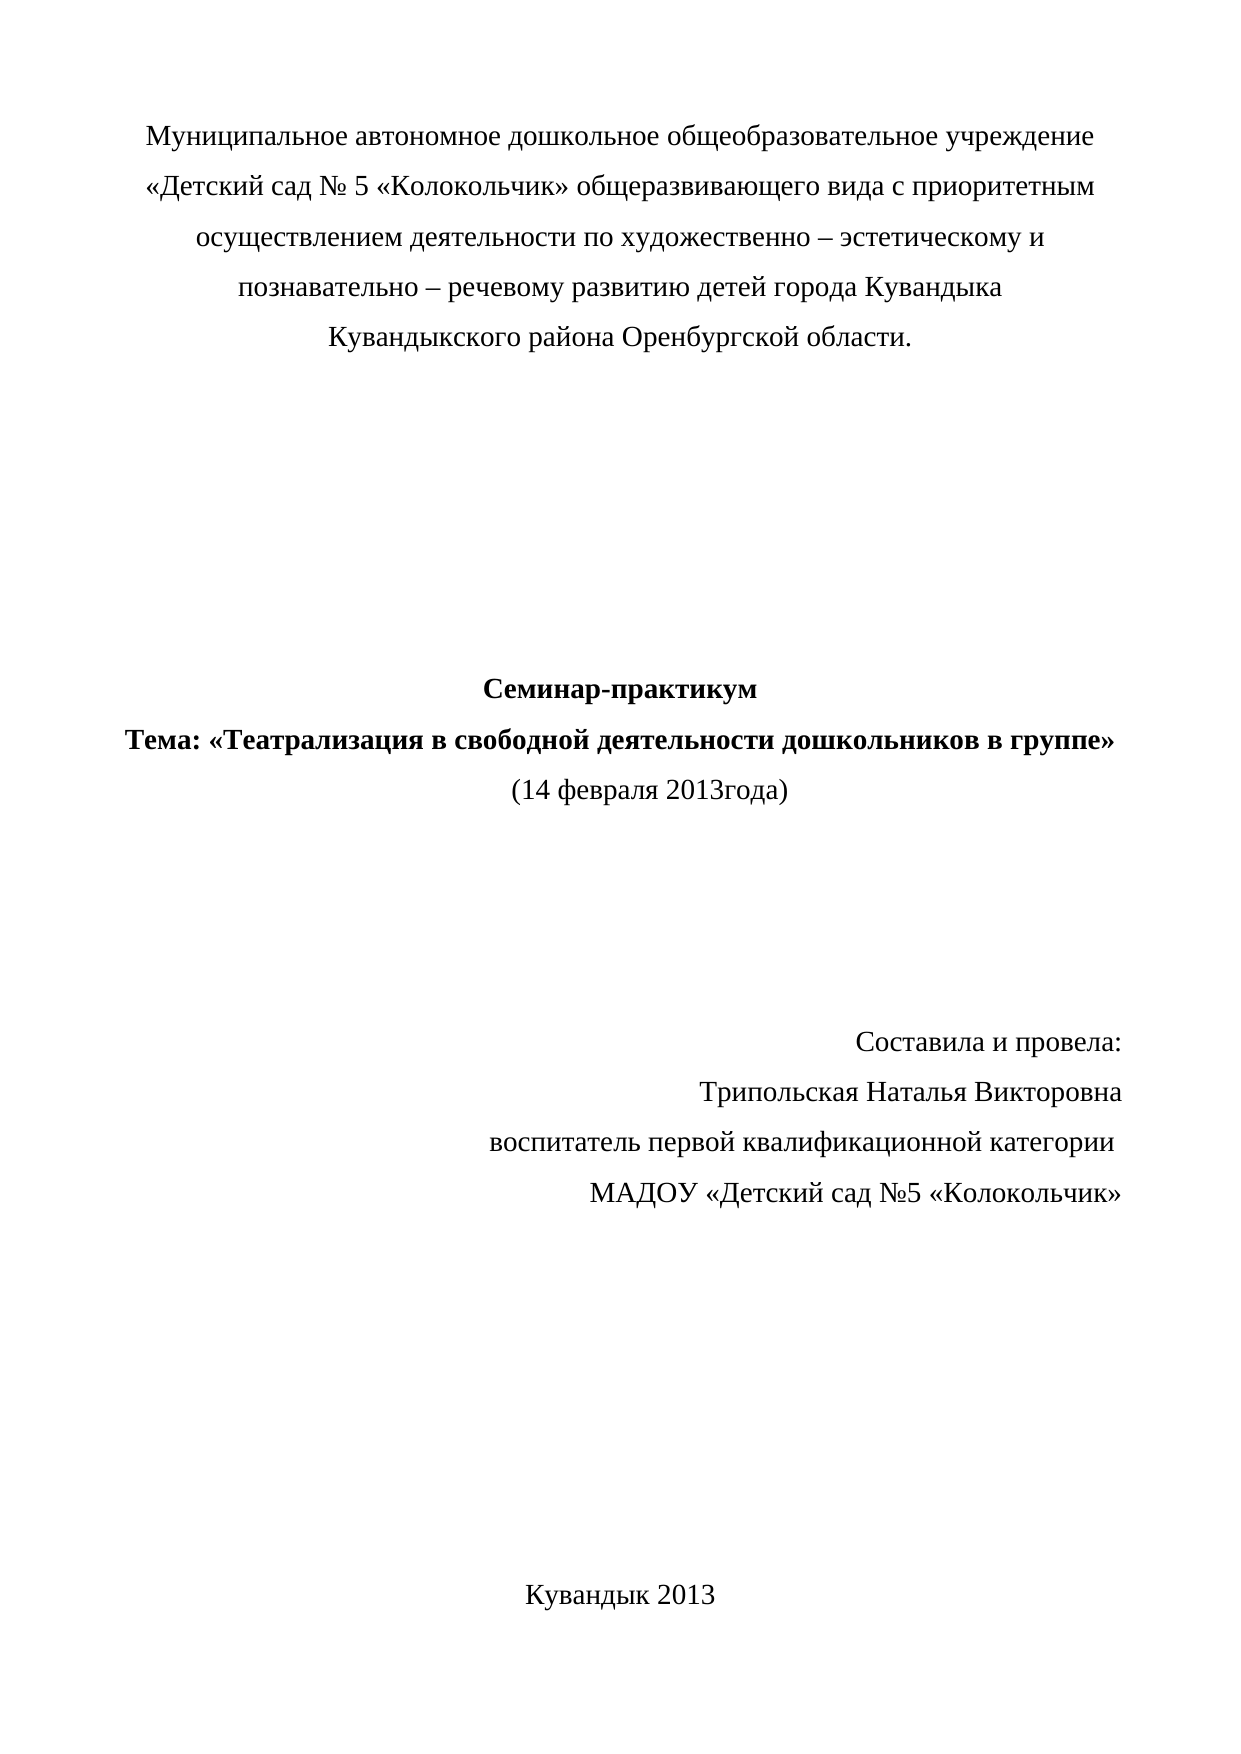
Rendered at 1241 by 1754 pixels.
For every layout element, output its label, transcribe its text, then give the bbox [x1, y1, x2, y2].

text Кувандык 2013 [118, 1577, 1122, 1611]
text Трипольская Наталья Викторовна [118, 1074, 1122, 1108]
text Семинар-практикум [118, 672, 1122, 705]
text Кувандыкского района Оренбургской области. [118, 319, 1122, 353]
text познавательно – речевому развитию детей города Кувандыка [118, 269, 1122, 303]
text (14 февраля 2013года) [118, 772, 1122, 806]
text воспитатель первой квалификационной категории МАДОУ «Детский сад №5 «Колокольчик» [118, 1124, 1122, 1208]
text Муниципальное автономное дошкольное общеобразовательное учреждение [118, 118, 1122, 152]
text «Детский сад № 5 «Колокольчик» общеразвивающего вида с приоритетным осуществлением деятельности по художественно – эстетическому и [118, 168, 1122, 252]
text Тема: «Театрализация в свободной деятельности дошкольников в группе» [118, 722, 1122, 755]
text Составила и провела: [118, 1024, 1122, 1057]
